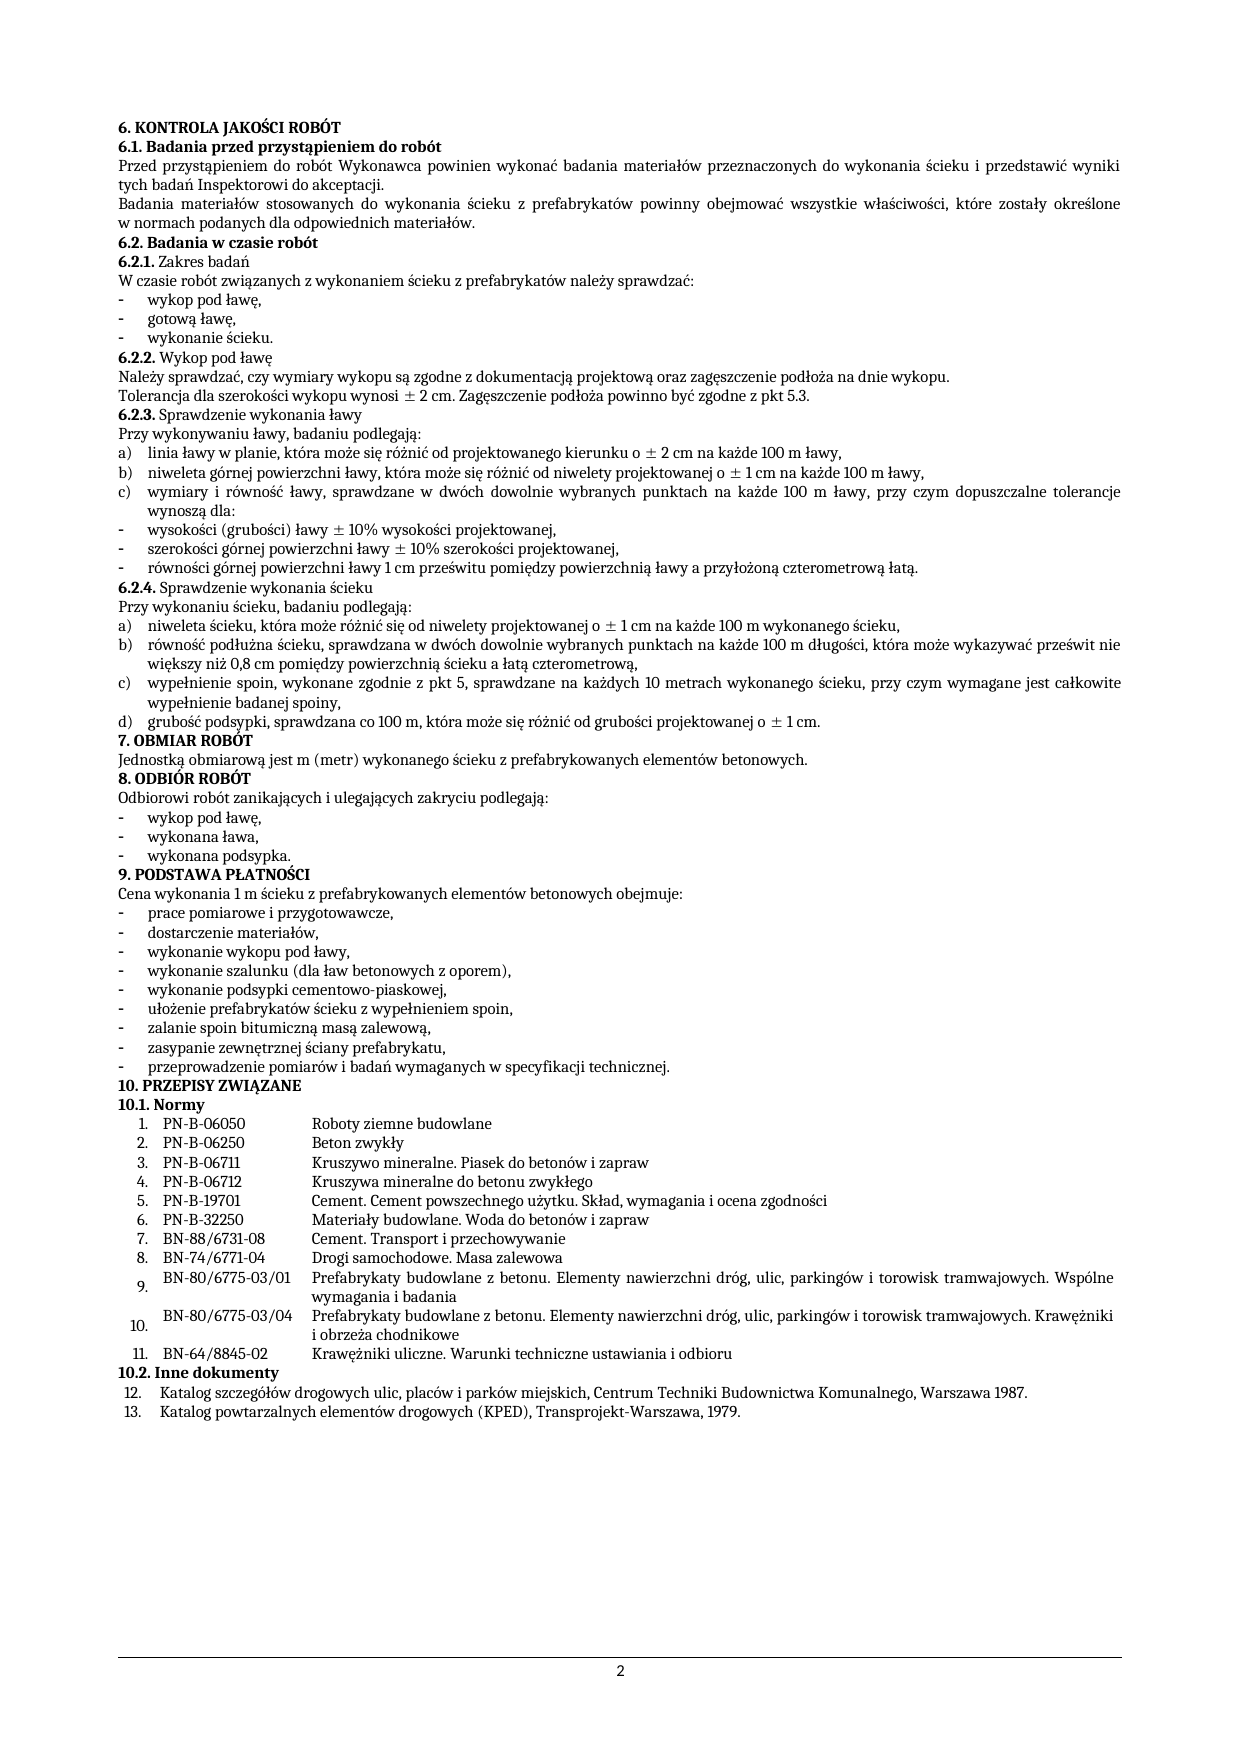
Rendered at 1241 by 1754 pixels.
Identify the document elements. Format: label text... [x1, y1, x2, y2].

text Badania materiałów stosowanych do wykonania ścieku z prefabrykatów powinny obejmować wszystkie właściwości, które zostały określone w normach podanych dla odpowiednich materiałów. [118, 195, 1122, 233]
text Cena wykonania 1 m ścieku z prefabrykowanych elementów betonowych obejmuje: [118, 885, 1122, 904]
table_cell 11. [111, 1345, 155, 1364]
table_cell Krawężniki uliczne. Warunki techniczne ustawiania i odbioru [304, 1345, 1122, 1364]
text 6.2.1. Zakres badań [118, 252, 1122, 271]
table_cell Kruszywa mineralne do betonu zwykłego [304, 1172, 1122, 1191]
table_cell Materiały budowlane. Woda do betonów i zapraw [304, 1211, 1122, 1230]
table_cell PN-B-06712 [155, 1172, 304, 1191]
table_cell 10. [111, 1306, 155, 1345]
text 6. KONTROLA JAKOŚCI ROBÓT [118, 118, 1122, 137]
text Należy sprawdzać, czy wymiary wykopu są zgodne z dokumentacją projektową oraz zagęszczenie podłoża na dnie wykopu. [118, 367, 1122, 386]
text Przed przystąpieniem do robót Wykonawca powinien wykonać badania materiałów przeznaczonych do wykonania ścieku i przedstawić wyniki tych badań Inspektorowi do akceptacji. [118, 156, 1122, 195]
table_cell PN-B-19701 [155, 1191, 304, 1211]
table_cell 7. [111, 1230, 155, 1249]
text Jednostką obmiarową jest m (metr) wykonanego ścieku z prefabrykowanych elementów betonowych. [118, 751, 1122, 770]
table_cell 2. [111, 1134, 155, 1153]
list zalanie spoin bitumiczną masą zalewową, [118, 1019, 1122, 1038]
table_cell Prefabrykaty budowlane z betonu. Elementy nawierzchni dróg, ulic, parkingów i torowisk tramwajowych. Krawężniki i obrzeża chodnikowe [304, 1306, 1122, 1345]
text 10.2. Inne dokumenty [118, 1364, 1122, 1383]
table_cell Cement. Transport i przechowywanie [304, 1230, 1122, 1249]
text 6.2.3. Sprawdzenie wykonania ławy [118, 406, 1122, 425]
table_cell BN-64/8845-02 [155, 1345, 304, 1364]
text Tolerancja dla szerokości wykopu wynosi 2 cm. Zagęszczenie podłoża powinno być zgodne z pkt 5.3. [118, 386, 1122, 406]
table_cell BN-80/6775-03/04 [155, 1306, 304, 1345]
table_cell PN-B-06711 [155, 1153, 304, 1172]
table_header PN-B-06050 [155, 1115, 304, 1134]
text 6.2. Badania w czasie robót [118, 233, 1122, 252]
table_cell Prefabrykaty budowlane z betonu. Elementy nawierzchni dróg, ulic, parkingów i torowisk tramwajowych. Wspólne wymagania i badania [304, 1268, 1122, 1306]
text W czasie robót związanych z wykonaniem ścieku z prefabrykatów należy sprawdzać: [118, 271, 1122, 291]
table_cell 6. [111, 1211, 155, 1230]
list przeprowadzenie pomiarów i badań wymaganych w specyfikacji technicznej. [118, 1057, 1122, 1076]
text 9. PODSTAWA PŁATNOŚCI [118, 866, 1122, 885]
list wykop pod ławę, [118, 808, 1122, 827]
table_header Roboty ziemne budowlane [304, 1115, 1122, 1134]
list wysokości (grubości) ławy 10% wysokości projektowanej, [118, 521, 1122, 540]
list wykonanie szalunku (dla ław betonowych z oporem), [118, 961, 1122, 981]
text 10. PRZEPISY ZWIĄZANE [118, 1076, 1122, 1096]
list wykonana ława, [118, 827, 1122, 846]
text 8. ODBIÓR ROBÓT [118, 770, 1122, 789]
text 6.1. Badania przed przystąpieniem do robót [118, 137, 1122, 156]
table_cell Beton zwykły [304, 1134, 1122, 1153]
list niweleta górnej powierzchni ławy, która może się różnić od niwelety projektowanej o 1 cm na każde 100 m ławy, [118, 463, 1122, 482]
list Katalog powtarzalnych elementów drogowych (KPED), Transprojekt-Warszawa, 1979. [124, 1402, 1122, 1421]
table_cell Cement. Cement powszechnego użytku. Skład, wymagania i ocena zgodności [304, 1191, 1122, 1211]
list wykonanie ścieku. [118, 329, 1122, 348]
list niweleta ścieku, która może różnić się od niwelety projektowanej o 1 cm na każde 100 m wykonanego ścieku, [118, 616, 1122, 636]
text Odbiorowi robót zanikających i ulegających zakryciu podlegają: [118, 789, 1122, 808]
table_cell 3. [111, 1153, 155, 1172]
list gotową ławę, [118, 310, 1122, 329]
list równość podłużna ścieku, sprawdzana w dwóch dowolnie wybranych punktach na każde 100 m długości, która może wykazywać prześwit nie większy niż 0,8 cm pomiędzy powierzchnią ścieku a łatą czterometrową, [118, 636, 1122, 674]
table_cell Kruszywo mineralne. Piasek do betonów i zapraw [304, 1153, 1122, 1172]
list zasypanie zewnętrznej ściany prefabrykatu, [118, 1038, 1122, 1057]
table_cell BN-80/6775-03/01 [155, 1268, 304, 1306]
list wykop pod ławę, [118, 291, 1122, 310]
table_cell PN-B-06250 [155, 1134, 304, 1153]
table_cell BN-88/6731-08 [155, 1230, 304, 1249]
table_cell 4. [111, 1172, 155, 1191]
table_cell 9. [111, 1268, 155, 1306]
table_cell BN-74/6771-04 [155, 1249, 304, 1268]
text 10.1. Normy [118, 1096, 1122, 1115]
list równości górnej powierzchni ławy 1 cm prześwitu pomiędzy powierzchnią ławy a przyłożoną czterometrową łatą. [118, 559, 1122, 578]
text Przy wykonywaniu ławy, badaniu podlegają: [118, 425, 1122, 444]
list ułożenie prefabrykatów ścieku z wypełnieniem spoin, [118, 1000, 1122, 1019]
list wykonanie podsypki cementowo-piaskowej, [118, 981, 1122, 1000]
list dostarczenie materiałów, [118, 923, 1122, 942]
table_header 1. [111, 1115, 155, 1134]
list linia ławy w planie, która może się różnić od projektowanego kierunku o 2 cm na każde 100 m ławy, [118, 444, 1122, 463]
list wymiary i równość ławy, sprawdzane w dwóch dowolnie wybranych punktach na każde 100 m ławy, przy czym dopuszczalne tolerancje wynoszą dla: [118, 482, 1122, 521]
list wykonana podsypka. [118, 846, 1122, 866]
text 6.2.2. Wykop pod ławę [118, 348, 1122, 367]
list wypełnienie spoin, wykonane zgodnie z pkt 5, sprawdzane na każdych 10 metrach wykonanego ścieku, przy czym wymagane jest całkowite wypełnienie badanej spoiny, [118, 674, 1122, 712]
list prace pomiarowe i przygotowawcze, [118, 904, 1122, 923]
table_cell 5. [111, 1191, 155, 1211]
table_cell 8. [111, 1249, 155, 1268]
text 6.2.4. Sprawdzenie wykonania ścieku [118, 578, 1122, 597]
list Katalog szczegółów drogowych ulic, placów i parków miejskich, Centrum Techniki Budownictwa Komunalnego, Warszawa 1987. [124, 1383, 1122, 1402]
list wykonanie wykopu pod ławy, [118, 942, 1122, 961]
list szerokości górnej powierzchni ławy 10% szerokości projektowanej, [118, 540, 1122, 559]
text Przy wykonaniu ścieku, badaniu podlegają: [118, 597, 1122, 616]
text 7. OBMIAR ROBÓT [118, 731, 1122, 751]
table_cell PN-B-32250 [155, 1211, 304, 1230]
list grubość podsypki, sprawdzana co 100 m, która może się różnić od grubości projektowanej o 1 cm. [118, 712, 1122, 731]
table_cell Drogi samochodowe. Masa zalewowa [304, 1249, 1122, 1268]
